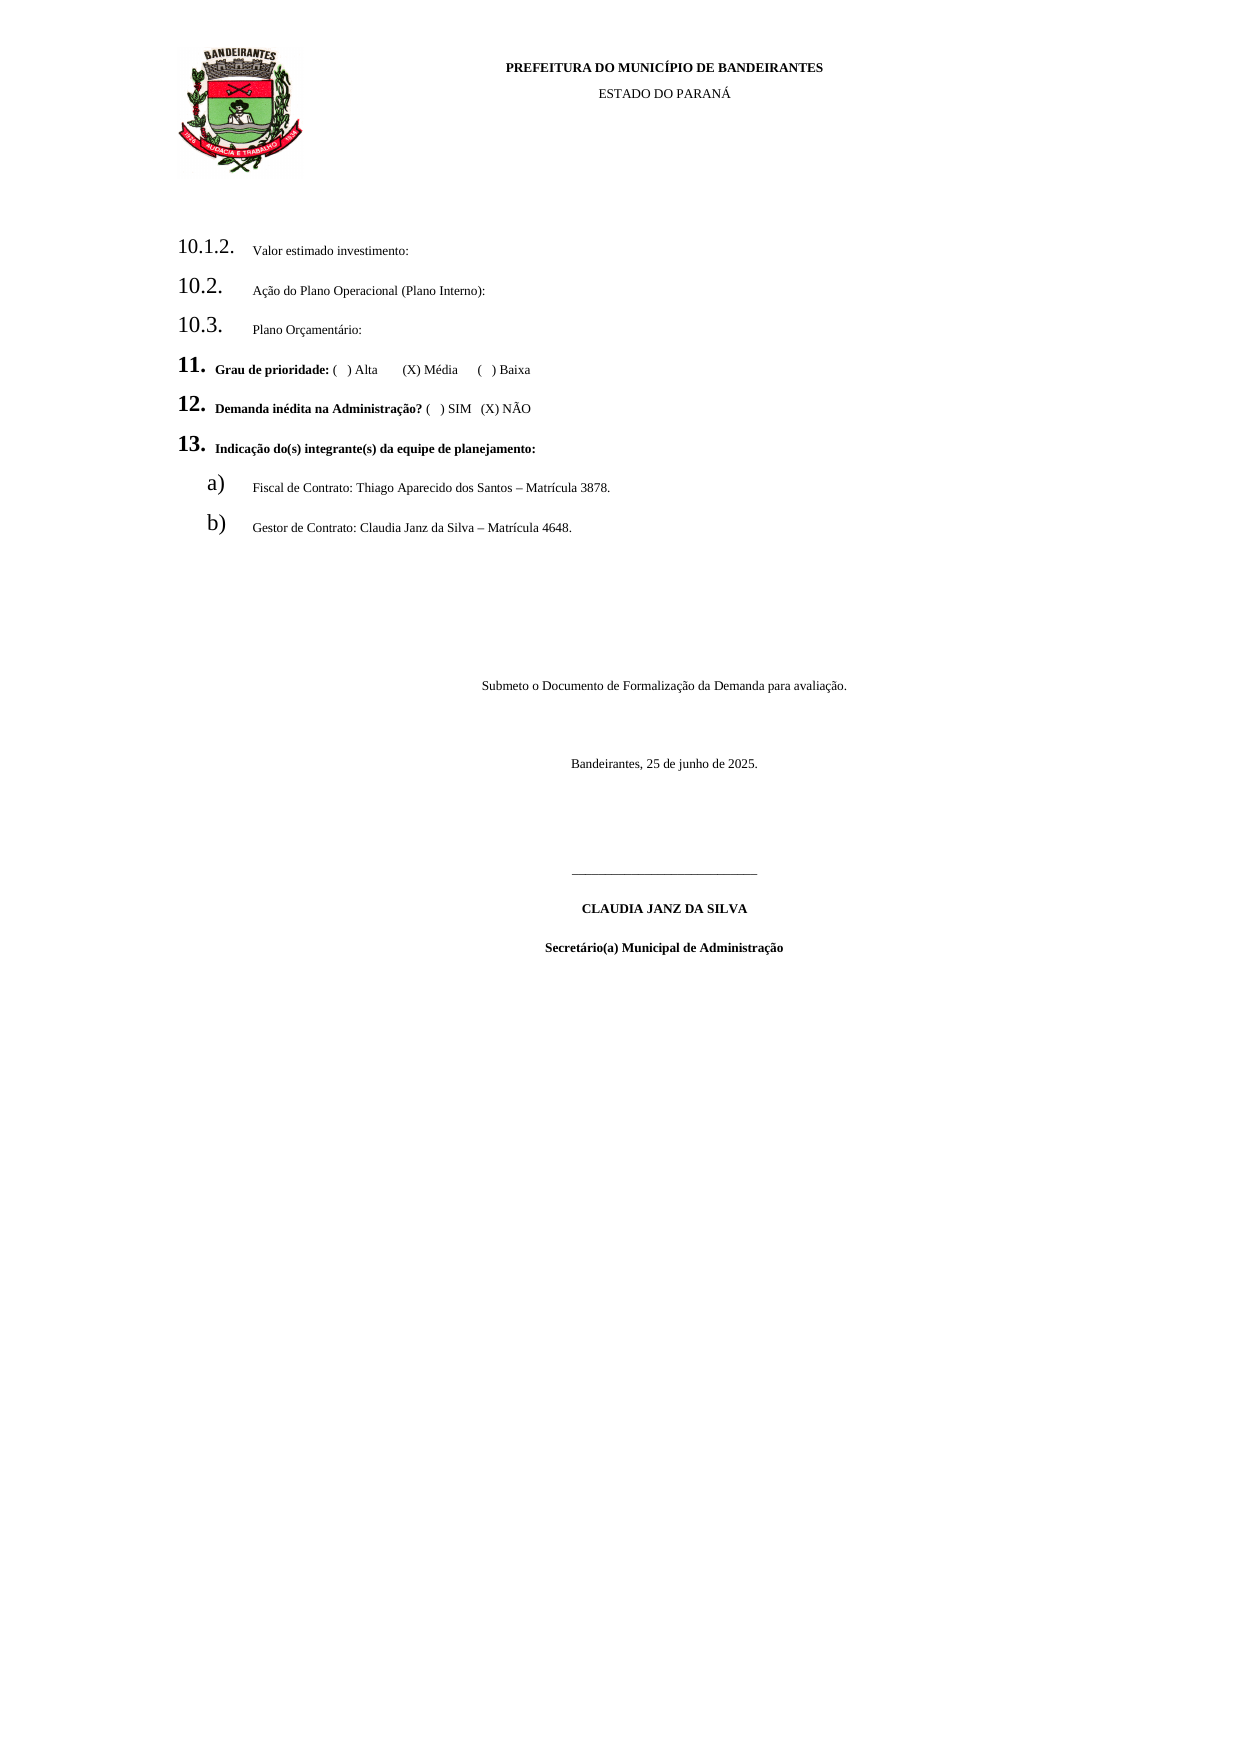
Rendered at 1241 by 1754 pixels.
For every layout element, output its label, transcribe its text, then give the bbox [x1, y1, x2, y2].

list Fiscal de Contrato: Thiago Aparecido dos Santos – Matrícula 3878. [207, 469, 1152, 495]
text Secretário(a) Municipal de Administração [177, 929, 1152, 956]
list Grau de prioridade: ( ) Alta (X) Média ( ) Baixa [177, 351, 1152, 377]
list Plano Orçamentário: [177, 311, 1152, 337]
picture [177, 47, 304, 179]
list Gestor de Contrato: Claudia Janz da Silva – Matrícula 4648. [207, 508, 1152, 535]
text CLAUDIA JANZ DA SILVA [177, 890, 1152, 916]
text Bandeirantes, 25 de junho de 2025. [177, 745, 1152, 772]
list Valor estimado investimento: [177, 232, 1152, 258]
list Ação do Plano Operacional (Plano Interno): [177, 272, 1152, 298]
text Submeto o Documento de Formalização da Demanda para avaliação. [177, 666, 1152, 693]
list Demanda inédita na Administração? ( ) SIM (X) NÃO [177, 390, 1152, 416]
list Indicação do(s) integrante(s) da equipe de planejamento: [177, 429, 1152, 456]
text ____________________________ [177, 851, 1152, 877]
